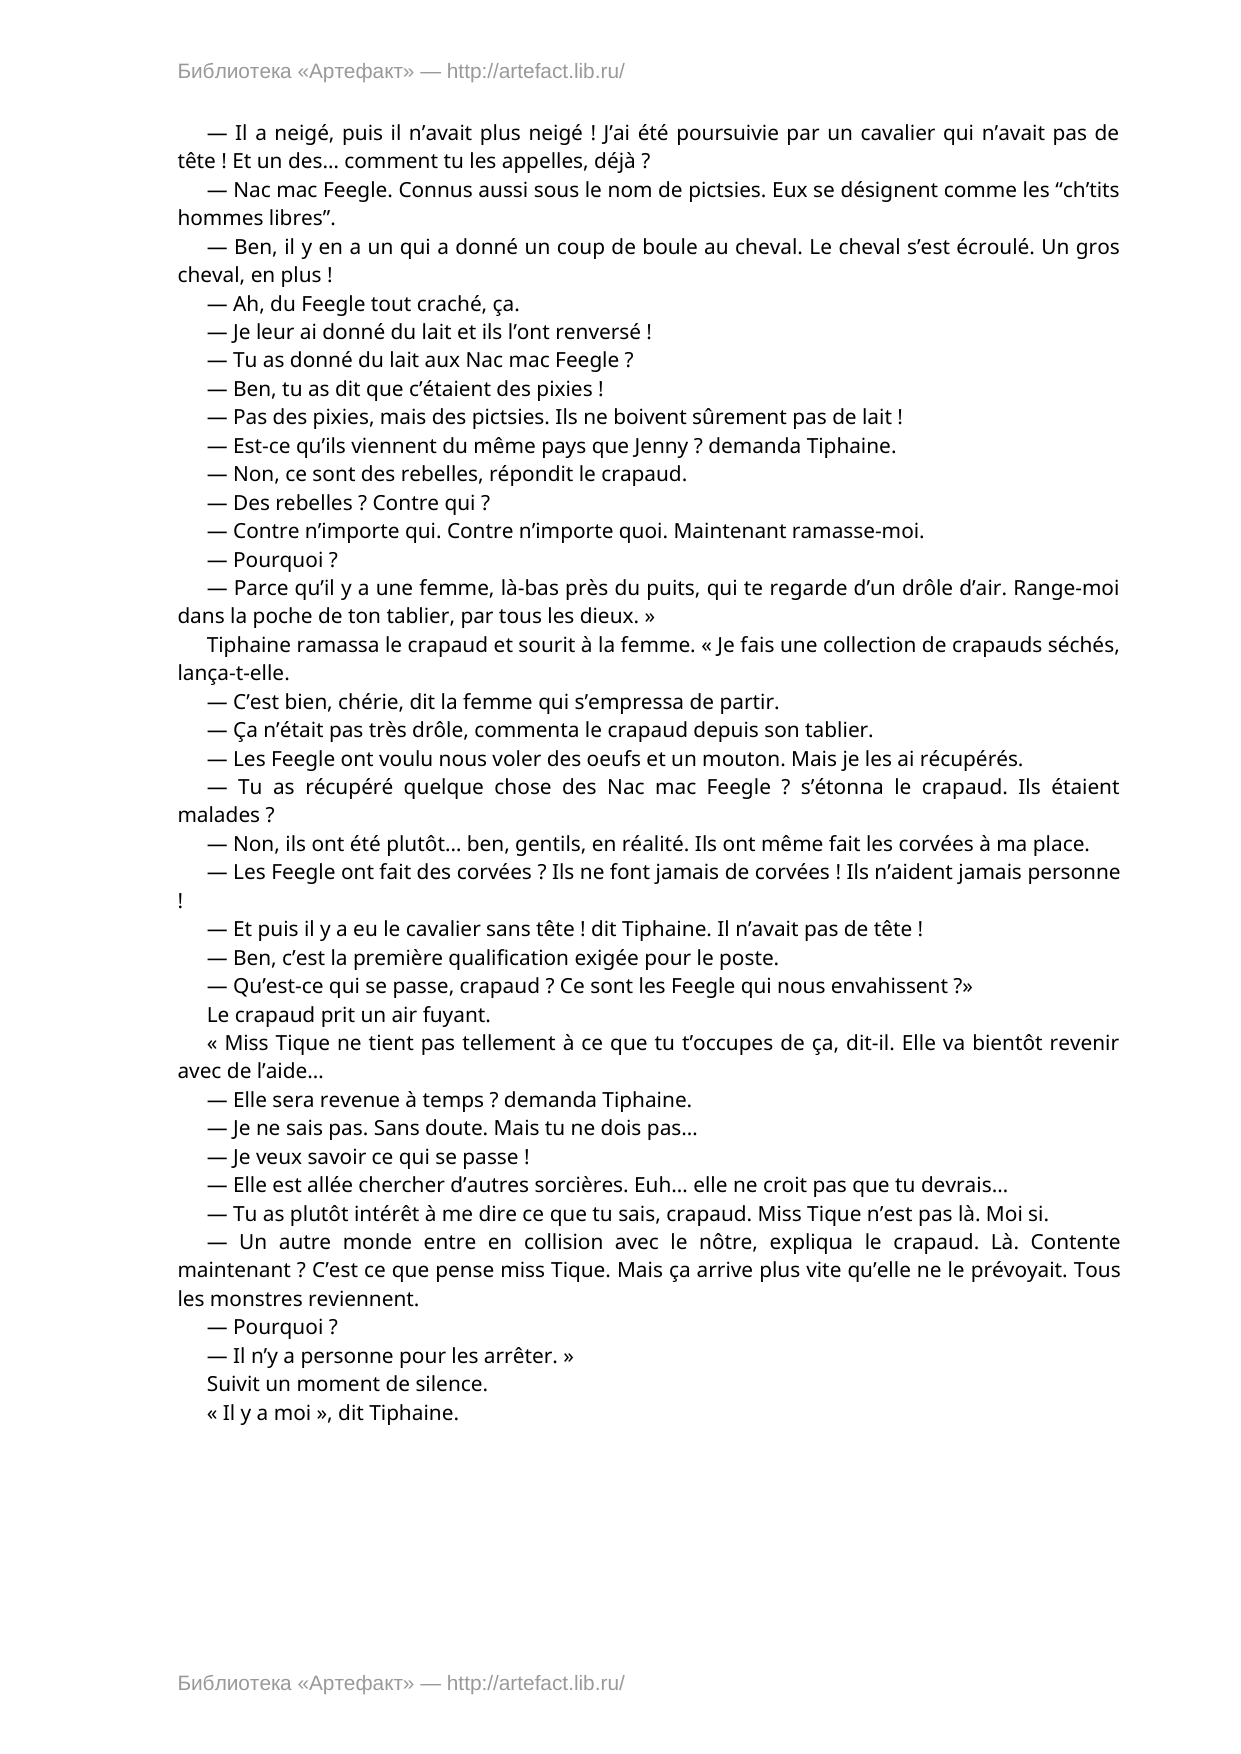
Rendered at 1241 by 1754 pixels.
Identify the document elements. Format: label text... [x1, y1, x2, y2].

text — Non, ce sont des rebelles, répondit le crapaud. [177, 459, 1122, 488]
text — Contre n’importe qui. Contre n’importe quoi. Maintenant ramasse-moi. [177, 516, 1122, 545]
text — Pourquoi ? [177, 545, 1122, 573]
text « Il y a moi », dit Tiphaine. [177, 1398, 1122, 1426]
text — Ah, du Feegle tout craché, ça. [177, 289, 1122, 317]
text — Je veux savoir ce qui se passe ! [177, 1142, 1122, 1170]
text — Je ne sais pas. Sans doute. Mais tu ne dois pas… [177, 1113, 1122, 1142]
text — Elle est allée chercher d’autres sorcières. Euh… elle ne croit pas que tu devrais… [177, 1170, 1122, 1199]
text Suivit un moment de silence. [177, 1369, 1122, 1398]
text — Ben, tu as dit que c’étaient des pixies ! [177, 374, 1122, 402]
text — Ça n’était pas très drôle, commenta le crapaud depuis son tablier. [177, 715, 1122, 744]
text — Pourquoi ? [177, 1312, 1122, 1341]
text — Il n’y a personne pour les arrêter. » [177, 1341, 1122, 1369]
text — Tu as plutôt intérêt à me dire ce que tu sais, crapaud. Miss Tique n’est pas là. Moi si. [177, 1199, 1122, 1227]
text — C’est bien, chérie, dit la femme qui s’empressa de partir. [177, 687, 1122, 715]
text — Les Feegle ont fait des corvées ? Ils ne font jamais de corvées ! Ils n’aident jamais personne ! [177, 857, 1122, 914]
text — Je leur ai donné du lait et ils l’ont renversé ! [177, 317, 1122, 346]
text — Non, ils ont été plutôt… ben, gentils, en réalité. Ils ont même fait les corvées à ma place. [177, 829, 1122, 857]
text — Nac mac Feegle. Connus aussi sous le nom de pictsies. Eux se désignent comme les “ch’tits hommes libres”. [177, 175, 1122, 232]
text — Tu as donné du lait aux Nac mac Feegle ? [177, 346, 1122, 374]
text Tiphaine ramassa le crapaud et sourit à la femme. « Je fais une collection de crapauds séchés, lança-t-elle. [177, 630, 1122, 687]
text « Miss Tique ne tient pas tellement à ce que tu t’occupes de ça, dit-il. Elle va bientôt revenir avec de l’aide… [177, 1028, 1122, 1085]
text — Et puis il y a eu le cavalier sans tête ! dit Tiphaine. Il n’avait pas de tête ! [177, 914, 1122, 943]
text — Ben, il y en a un qui a donné un coup de boule au cheval. Le cheval s’est écroulé. Un gros cheval, en plus ! [177, 232, 1122, 289]
text — Ben, c’est la première qualification exigée pour le poste. [177, 943, 1122, 971]
text — Parce qu’il y a une femme, là-bas près du puits, qui te regarde d’un drôle d’air. Range-moi dans la poche de ton tablier, par tous les dieux. » [177, 573, 1122, 630]
text — Elle sera revenue à temps ? demanda Tiphaine. [177, 1085, 1122, 1113]
text — Des rebelles ? Contre qui ? [177, 488, 1122, 516]
text — Un autre monde entre en collision avec le nôtre, expliqua le crapaud. Là. Contente maintenant ? C’est ce que pense miss Tique. Mais ça arrive plus vite qu’elle ne le prévoyait. Tous les monstres reviennent. [177, 1227, 1122, 1312]
text — Pas des pixies, mais des pictsies. Ils ne boivent sûrement pas de lait ! [177, 402, 1122, 431]
text — Les Feegle ont voulu nous voler des oeufs et un mouton. Mais je les ai récupérés. [177, 744, 1122, 772]
text — Tu as récupéré quelque chose des Nac mac Feegle ? s’étonna le crapaud. Ils étaient malades ? [177, 772, 1122, 829]
text — Est-ce qu’ils viennent du même pays que Jenny ? demanda Tiphaine. [177, 431, 1122, 459]
text — Qu’est-ce qui se passe, crapaud ? Ce sont les Feegle qui nous envahissent ?» [177, 971, 1122, 1000]
text — Il a neigé, puis il n’avait plus neigé ! J’ai été poursuivie par un cavalier qui n’avait pas de tête ! Et un des… comment tu les appelles, déjà ? [177, 118, 1122, 175]
text Le crapaud prit un air fuyant. [177, 1000, 1122, 1028]
